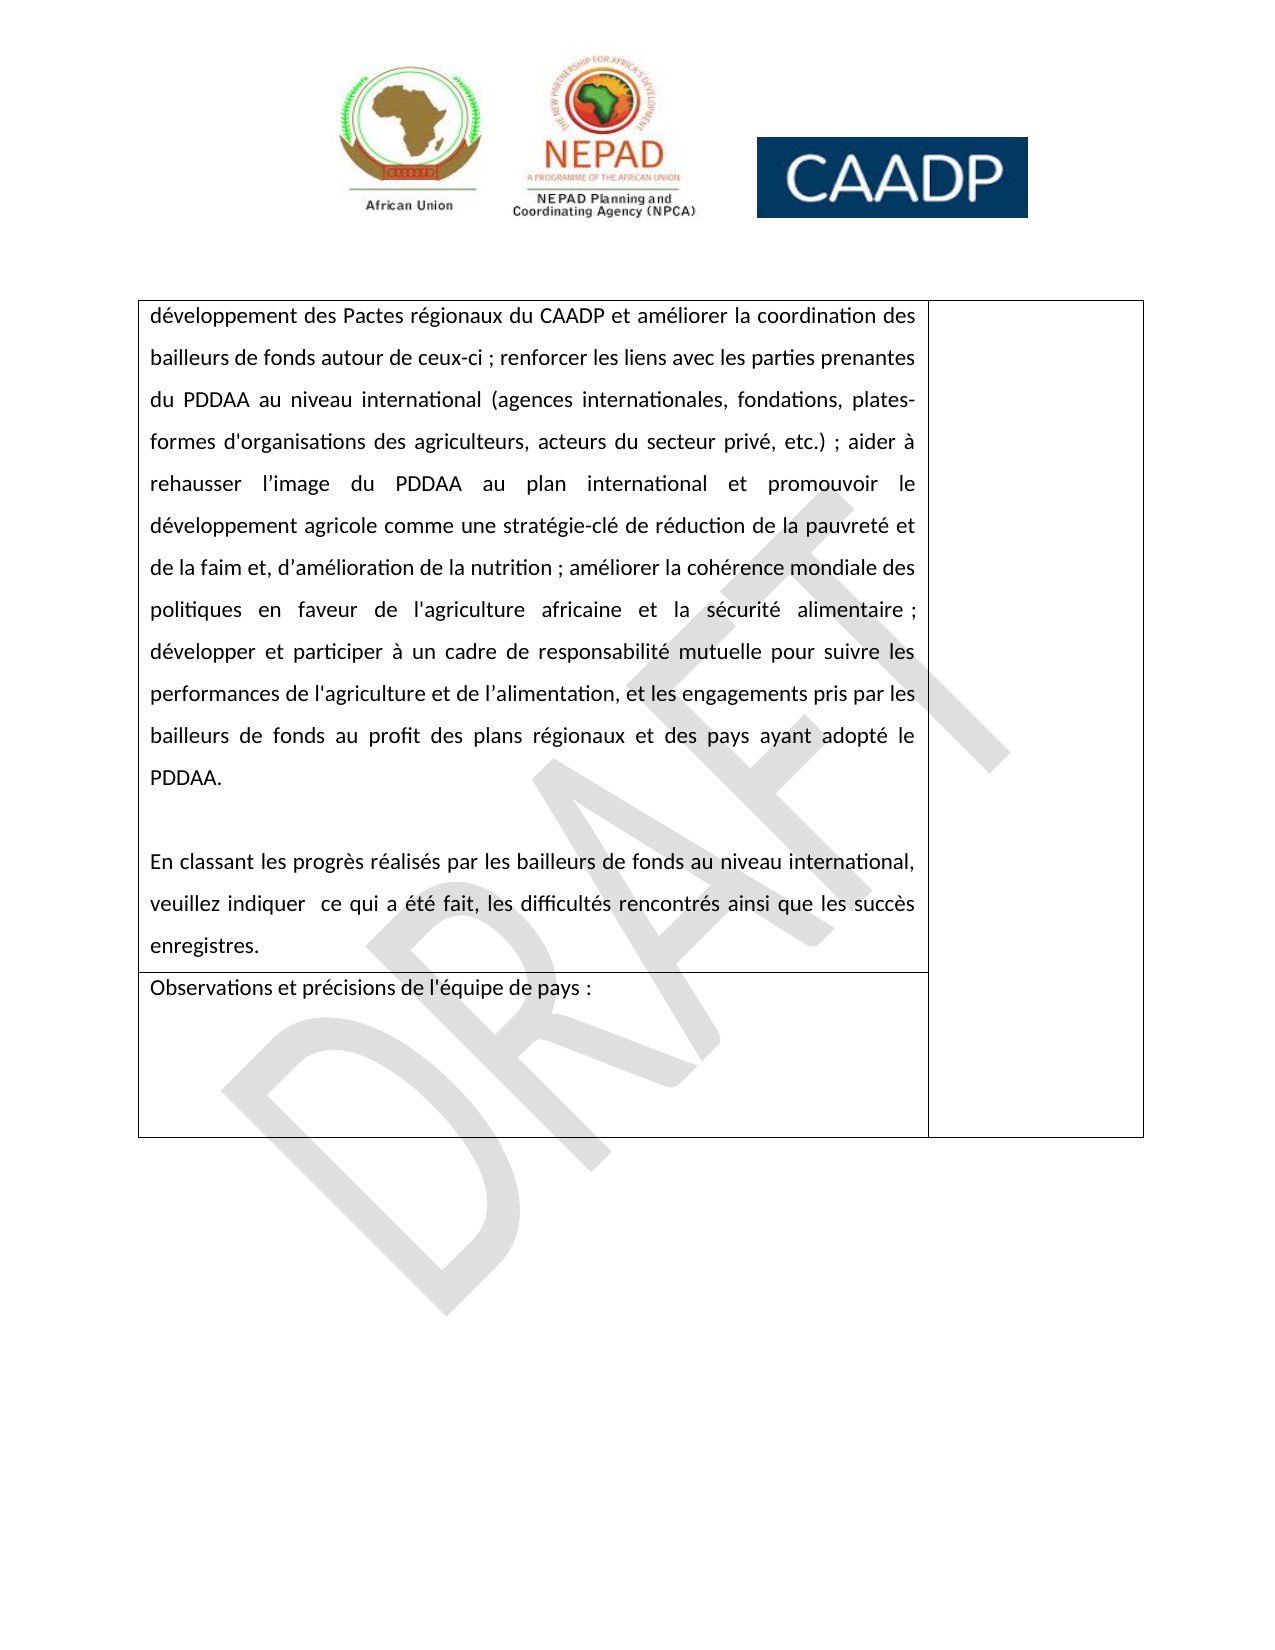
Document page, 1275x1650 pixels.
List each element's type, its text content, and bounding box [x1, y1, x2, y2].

table_cell Observations et précisions de l'équipe de pays : [139, 973, 928, 1137]
picture [757, 137, 1028, 218]
picture [321, 47, 722, 218]
